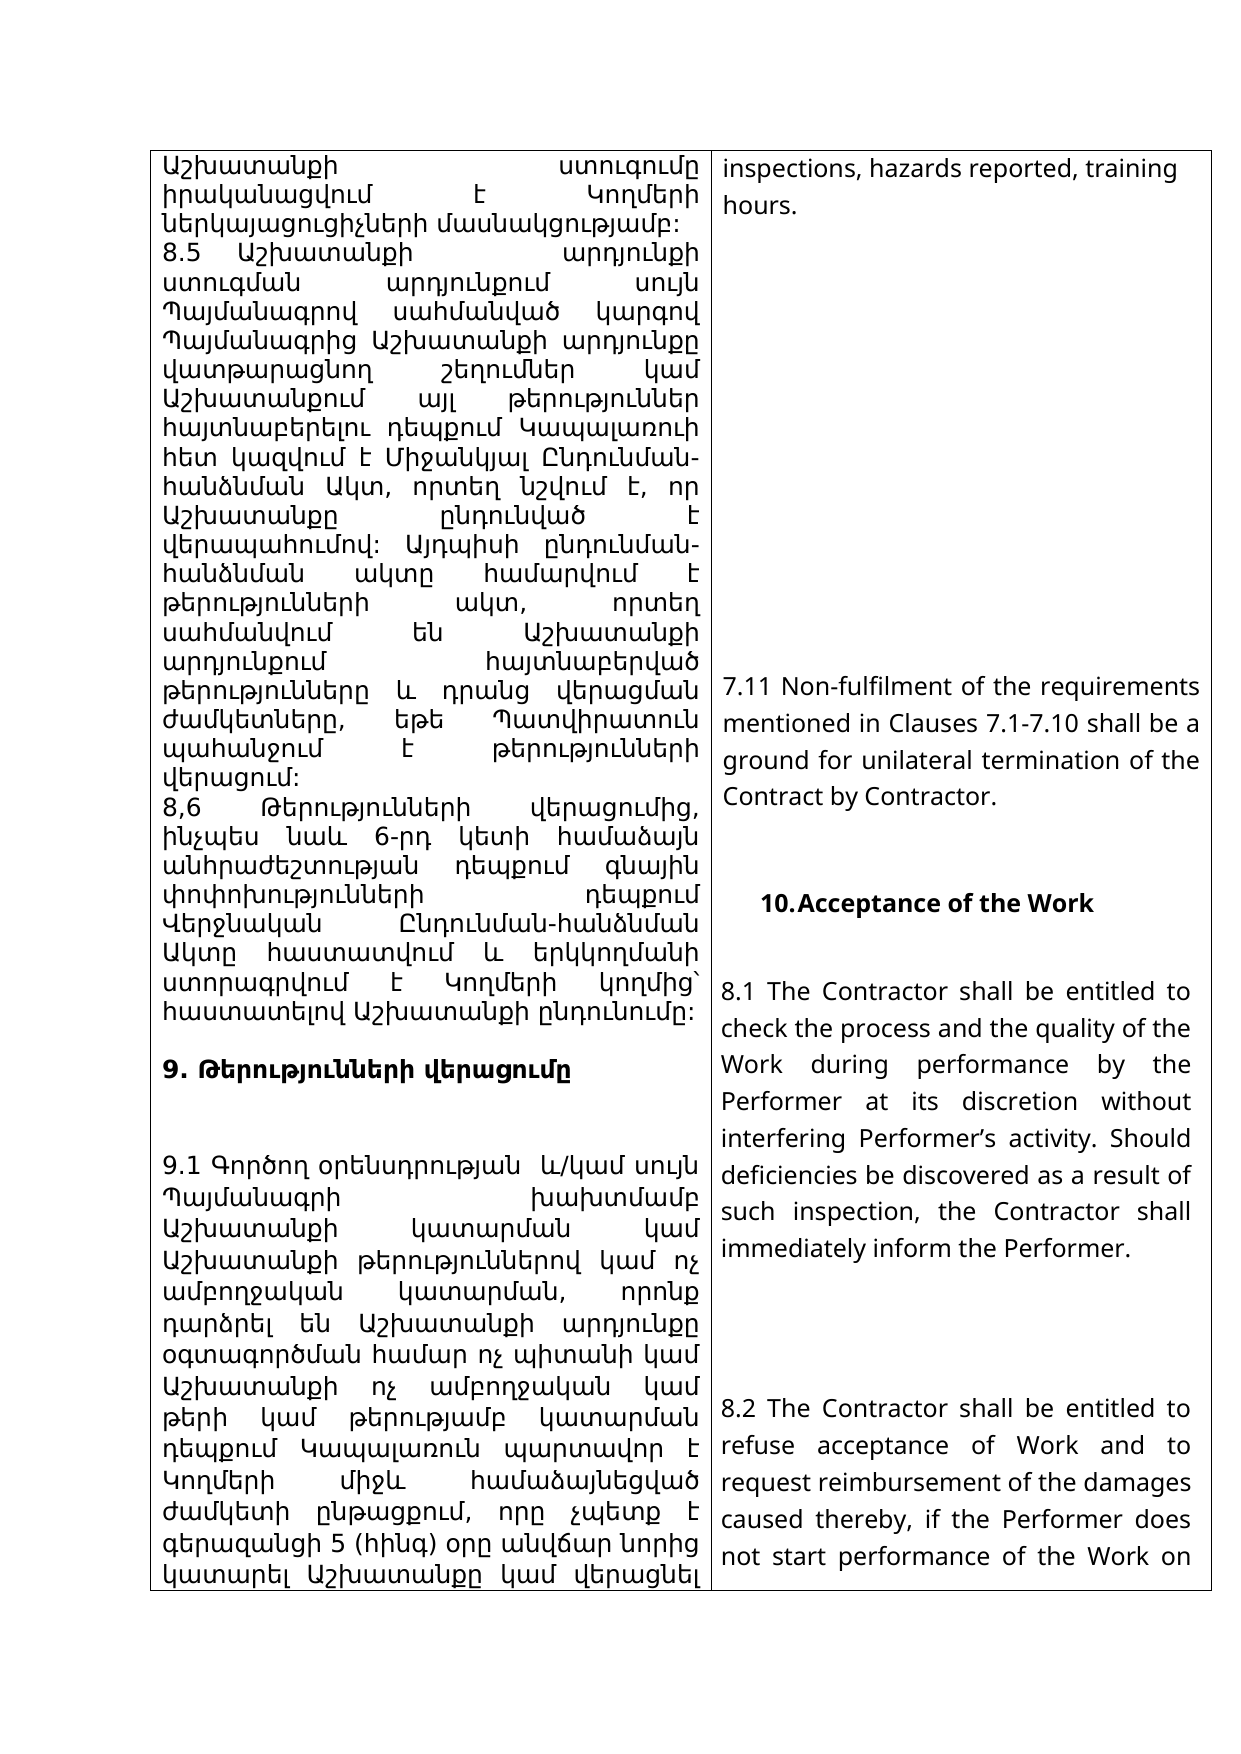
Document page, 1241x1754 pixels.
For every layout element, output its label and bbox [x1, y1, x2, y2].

table_header [151, 151, 711, 1589]
table_header [712, 151, 1211, 1589]
